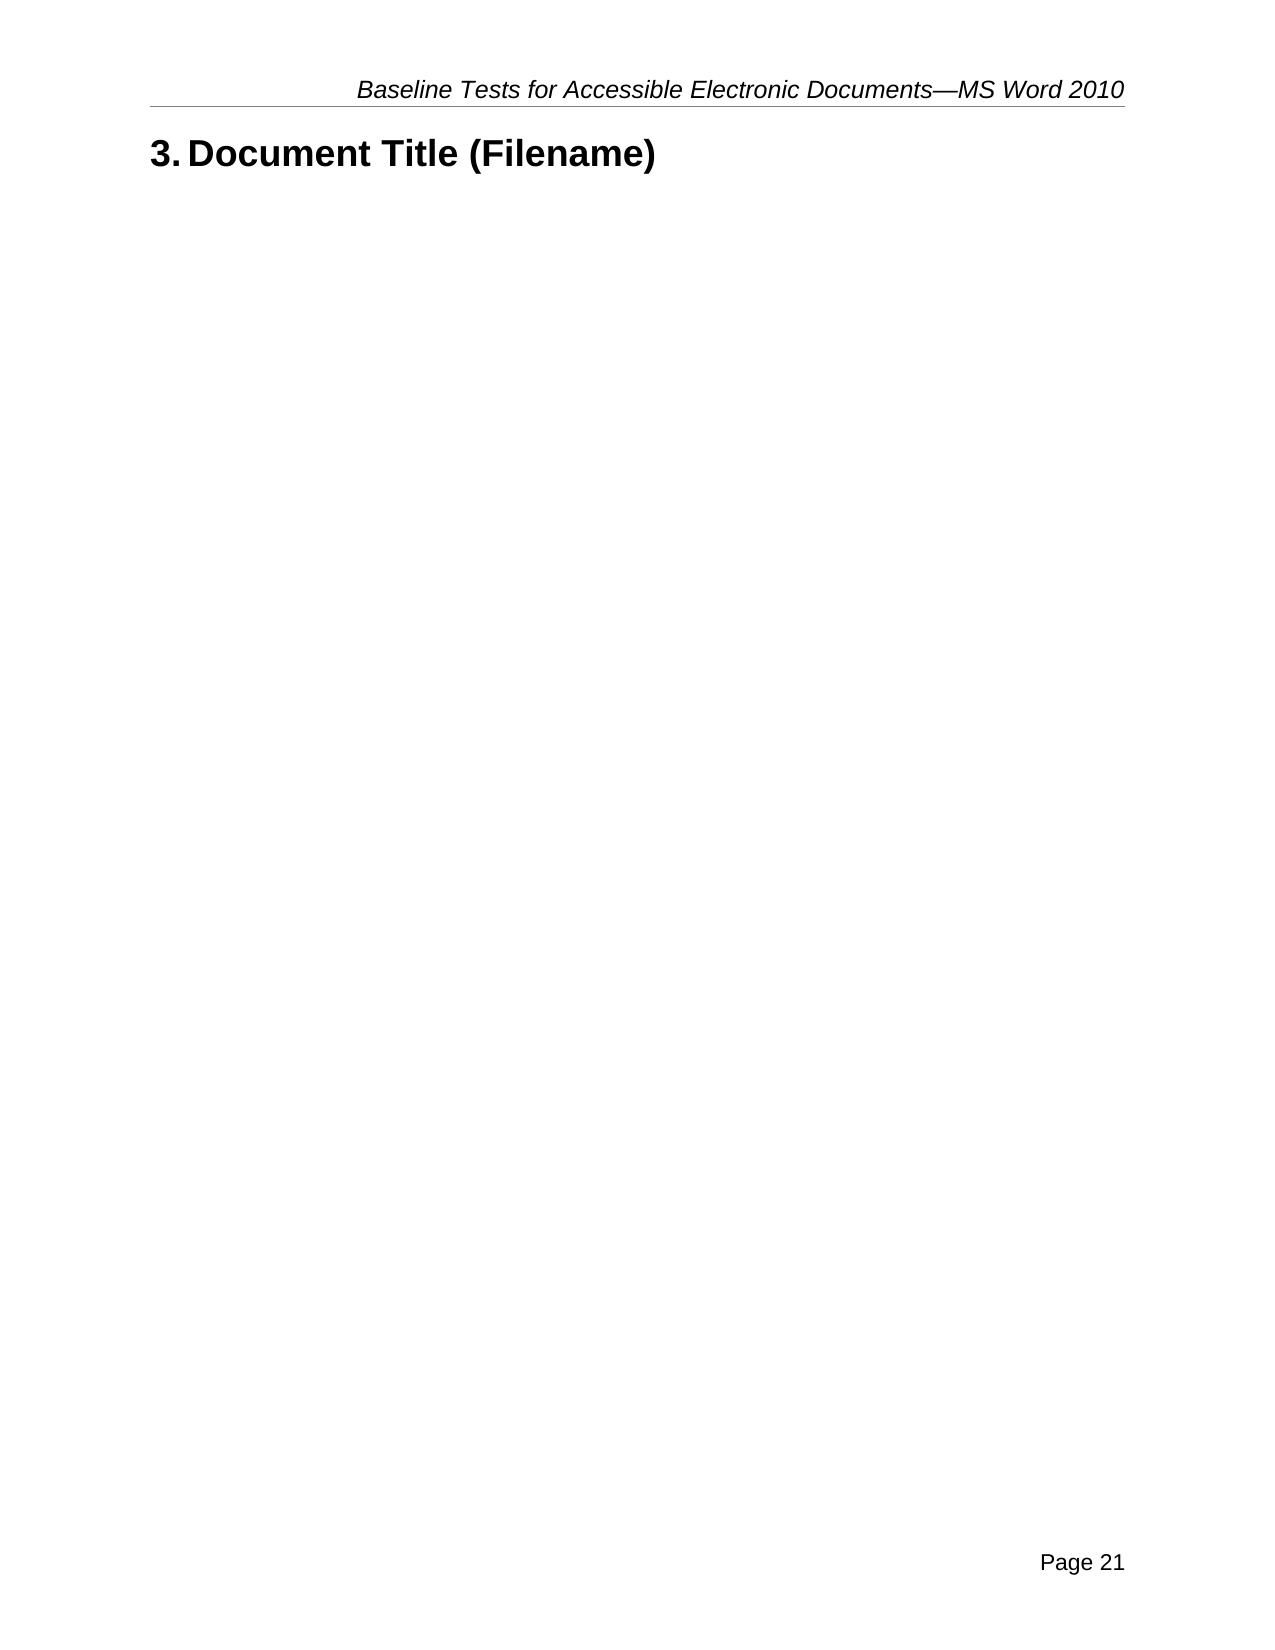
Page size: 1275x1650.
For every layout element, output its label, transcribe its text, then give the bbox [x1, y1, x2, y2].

subtitle Document Title (Filename) [150, 131, 1125, 174]
